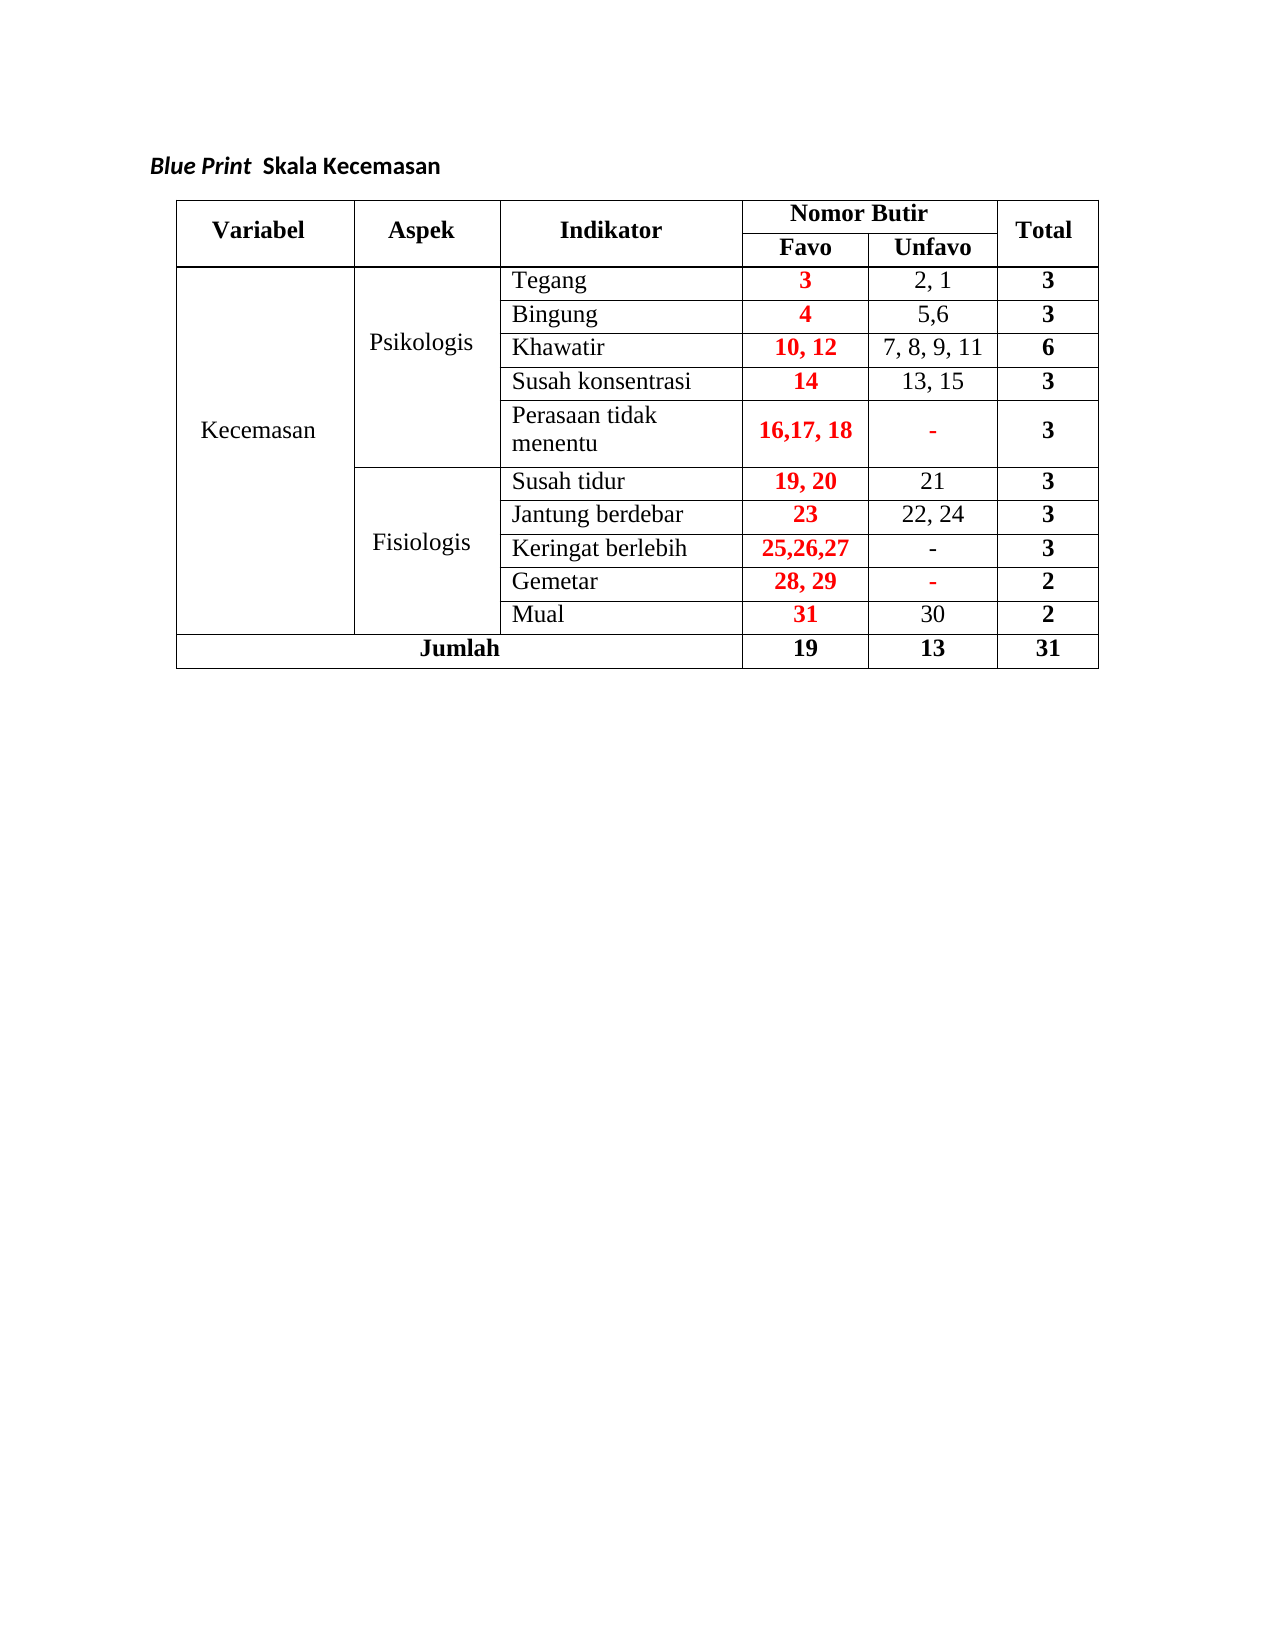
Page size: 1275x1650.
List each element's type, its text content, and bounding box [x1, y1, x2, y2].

text Blue Print Skala Kecemasan [150, 150, 1125, 181]
table_cell Khawatir [501, 334, 742, 367]
table_cell 4 [743, 301, 868, 333]
table_cell Keringat berlebih [501, 535, 742, 567]
table_cell 3 [998, 401, 1098, 467]
table_cell 30 [869, 602, 997, 634]
table_cell 3 [998, 301, 1098, 333]
table_cell 19, 20 [743, 468, 868, 500]
table_cell 19 [743, 635, 868, 667]
table_cell 3 [998, 535, 1098, 567]
table_header Nomor Butir [743, 201, 997, 233]
table_cell 31 [743, 602, 868, 634]
table_cell Gemetar [501, 568, 742, 601]
table_cell 3 [998, 268, 1098, 300]
table_cell 3 [743, 268, 868, 300]
table_cell 21 [869, 468, 997, 500]
table_cell Jantung berdebar [501, 501, 742, 534]
table_cell 2 [998, 568, 1098, 601]
table_cell 13, 15 [869, 368, 997, 400]
table_cell Fisiologis [355, 468, 500, 634]
table_cell Unfavo [869, 234, 997, 266]
table_cell 13 [869, 635, 997, 667]
table_cell 23 [743, 501, 868, 534]
table_cell 6 [998, 334, 1098, 367]
table_cell 25,26,27 [743, 535, 868, 567]
table_cell - [869, 568, 997, 601]
table_cell 2, 1 [869, 268, 997, 300]
table_header Variabel [177, 201, 354, 266]
table_cell 16,17, 18 [743, 401, 868, 467]
table_cell 31 [998, 635, 1098, 667]
table_cell Kecemasan [177, 268, 354, 634]
table_cell Favo [743, 234, 868, 266]
table_cell Mual [501, 602, 742, 634]
table_cell 3 [998, 368, 1098, 400]
table_header Indikator [501, 201, 742, 266]
table_header Total [998, 201, 1098, 266]
table_cell Susah konsentrasi [501, 368, 742, 400]
table_cell Bingung [501, 301, 742, 333]
table_cell Psikologis [355, 268, 500, 467]
table_cell Susah tidur [501, 468, 742, 500]
table_cell - [869, 535, 997, 567]
table_cell 10, 12 [743, 334, 868, 367]
table_cell 5,6 [869, 301, 997, 333]
table_cell Tegang [501, 268, 742, 300]
table_cell 28, 29 [743, 568, 868, 601]
table_cell 3 [998, 501, 1098, 534]
table_cell 14 [743, 368, 868, 400]
table_cell 2 [998, 602, 1098, 634]
table_cell 7, 8, 9, 11 [869, 334, 997, 367]
table_cell 22, 24 [869, 501, 997, 534]
table_cell 3 [998, 468, 1098, 500]
table_cell Jumlah [177, 635, 742, 667]
table_cell Perasaan tidak menentu [501, 401, 742, 467]
table_header Aspek [355, 201, 500, 266]
table_cell - [869, 401, 997, 467]
